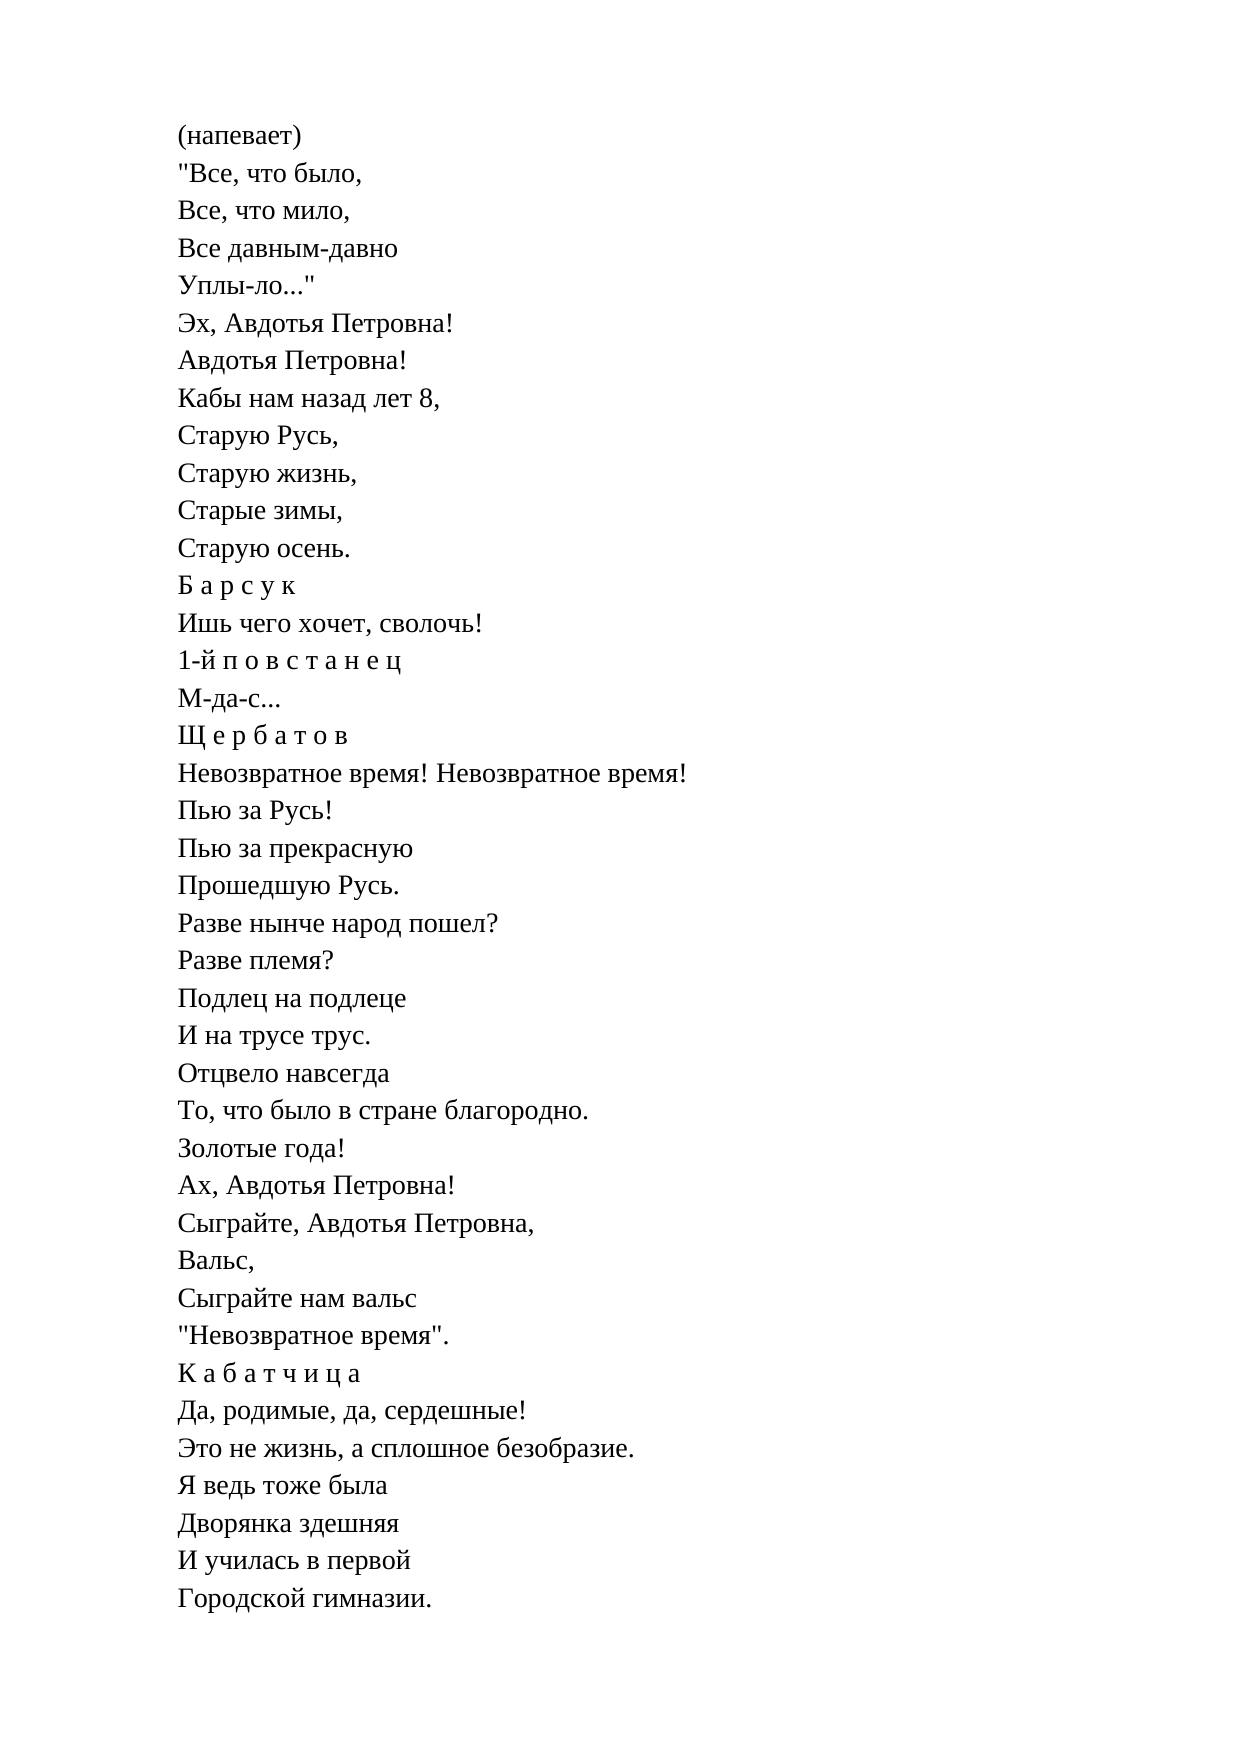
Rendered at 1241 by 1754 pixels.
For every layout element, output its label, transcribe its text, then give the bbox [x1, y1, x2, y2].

text 1-й п о в с т а н е ц [177, 643, 1152, 676]
text Разве племя? [177, 943, 1152, 976]
text Разве нынче народ пошел? [177, 906, 1152, 938]
text Прошедшую Русь. [177, 868, 1152, 901]
text Отцвело навсегда [177, 1056, 1152, 1088]
text Старую осень. [177, 531, 1152, 563]
text Невозвратное время! Невозвратное время! [177, 756, 1152, 788]
text К а б а т ч и ц а [177, 1356, 1152, 1388]
text И училась в первой [177, 1543, 1152, 1576]
text "Невозвратное время". [177, 1318, 1152, 1351]
text Дворянка здешняя [177, 1506, 1152, 1538]
text М-да-с... [177, 681, 1152, 713]
text Ишь чего хочет, сволочь! [177, 606, 1152, 638]
text Сыграйте нам вальс [177, 1281, 1152, 1313]
text "Все, что было, [177, 156, 1152, 188]
text Вальс, [177, 1243, 1152, 1276]
text Подлец на подлеце [177, 981, 1152, 1013]
text И на трусе трус. [177, 1018, 1152, 1051]
text Ах, Авдотья Петровна! [177, 1168, 1152, 1201]
text Пью за прекрасную [177, 831, 1152, 863]
text Это не жизнь, а сплошное безобразие. [177, 1431, 1152, 1463]
text Кабы нам назад лет 8, [177, 381, 1152, 413]
text (напевает) [177, 118, 1152, 151]
text То, что было в стране благородно. [177, 1093, 1152, 1126]
text Сыграйте, Авдотья Петровна, [177, 1206, 1152, 1238]
text Щ е р б а т о в [177, 718, 1152, 751]
text Старую Русь, [177, 418, 1152, 451]
text Да, родимые, да, сердешные! [177, 1393, 1152, 1426]
text Уплы-ло..." [177, 268, 1152, 301]
text Золотые года! [177, 1131, 1152, 1163]
text Старую жизнь, [177, 456, 1152, 488]
text Городской гимназии. [177, 1581, 1152, 1613]
text Я ведь тоже была [177, 1468, 1152, 1501]
text Авдотья Петровна! [177, 343, 1152, 376]
text Б а р с у к [177, 568, 1152, 601]
text Старые зимы, [177, 493, 1152, 526]
text Пью за Русь! [177, 793, 1152, 826]
text Эх, Авдотья Петровна! [177, 306, 1152, 338]
text Все давным-давно [177, 231, 1152, 263]
text Все, что мило, [177, 193, 1152, 226]
